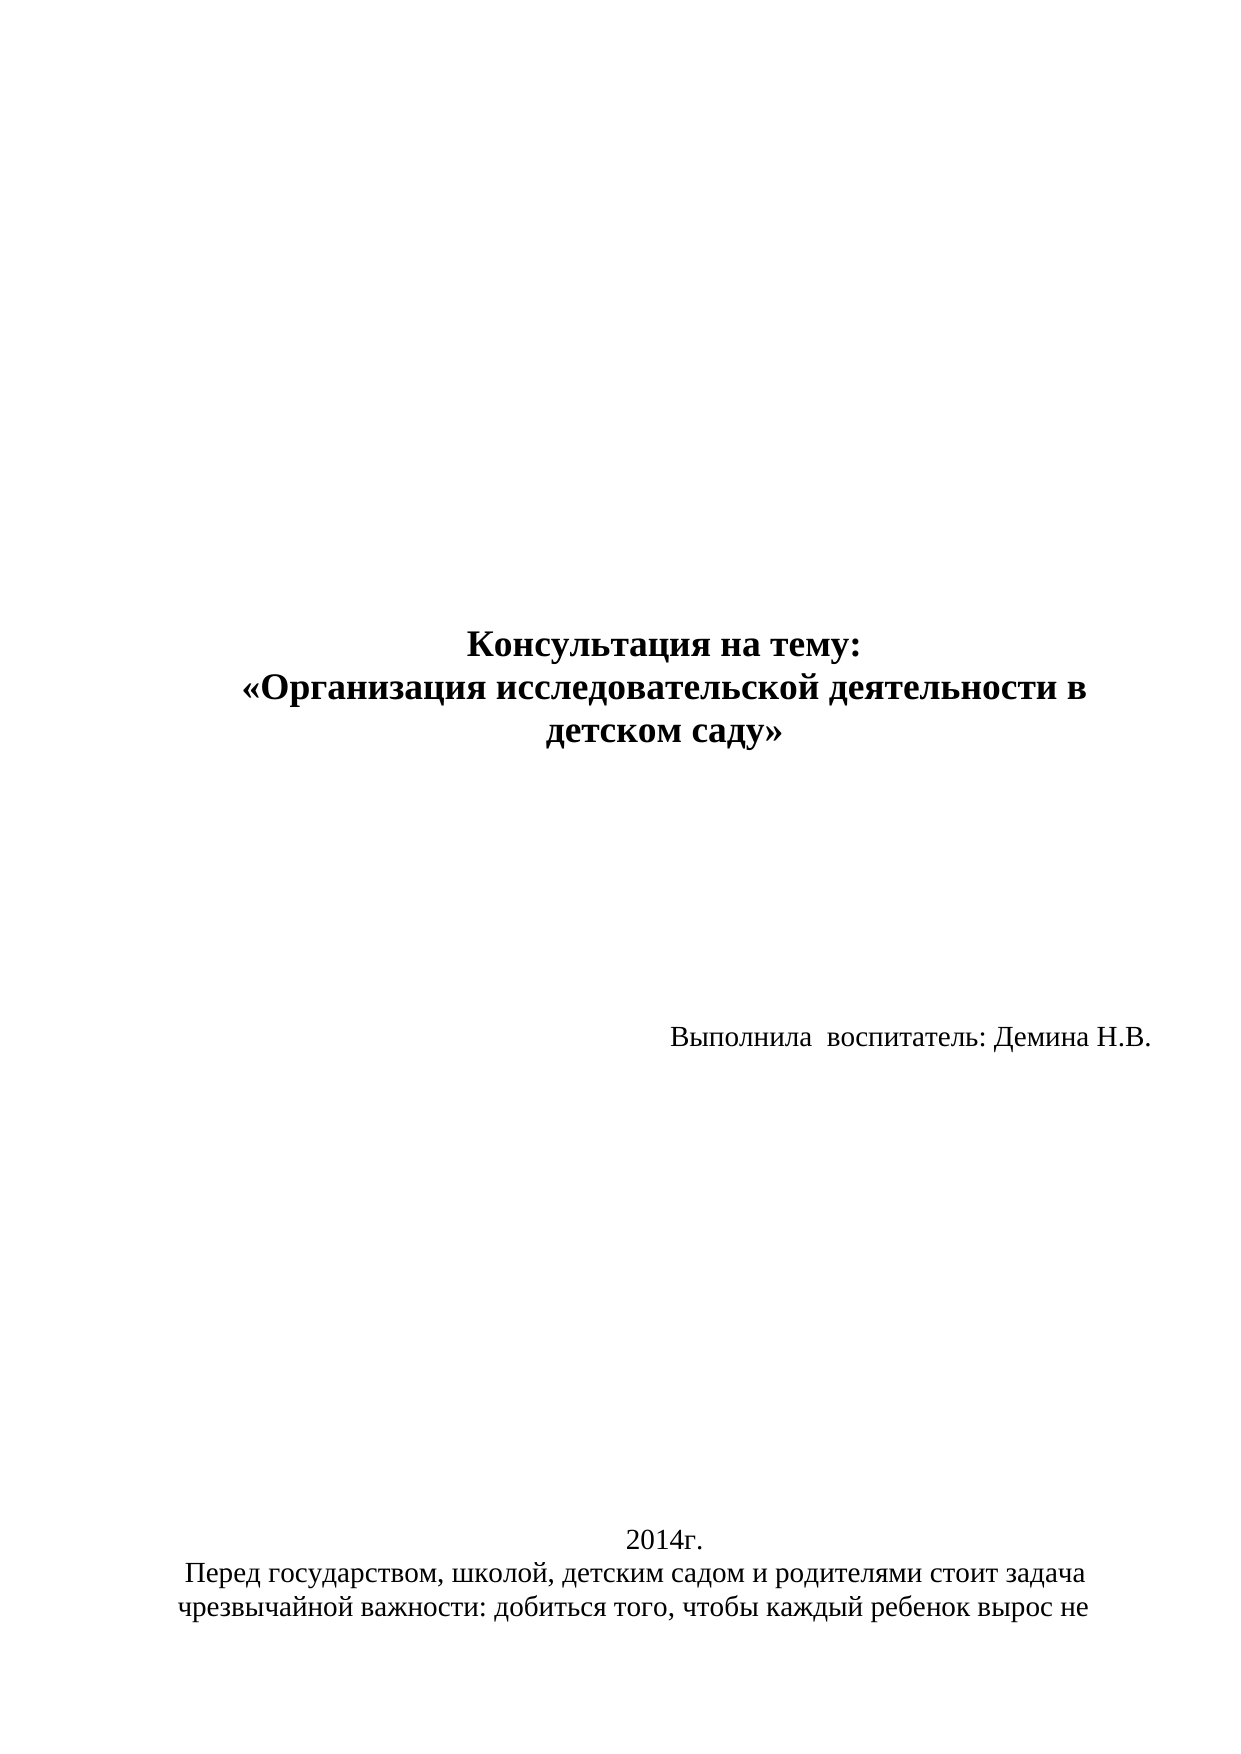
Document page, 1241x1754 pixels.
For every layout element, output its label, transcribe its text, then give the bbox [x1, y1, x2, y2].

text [177, 1556, 1152, 1623]
text «Организация исследовательской деятельности в детском саду» [177, 664, 1152, 751]
text 2014г. [177, 1522, 1152, 1556]
text Консультация на тему: [177, 621, 1152, 664]
text Выполнила воспитатель: Демина Н.В. [177, 1019, 1152, 1052]
